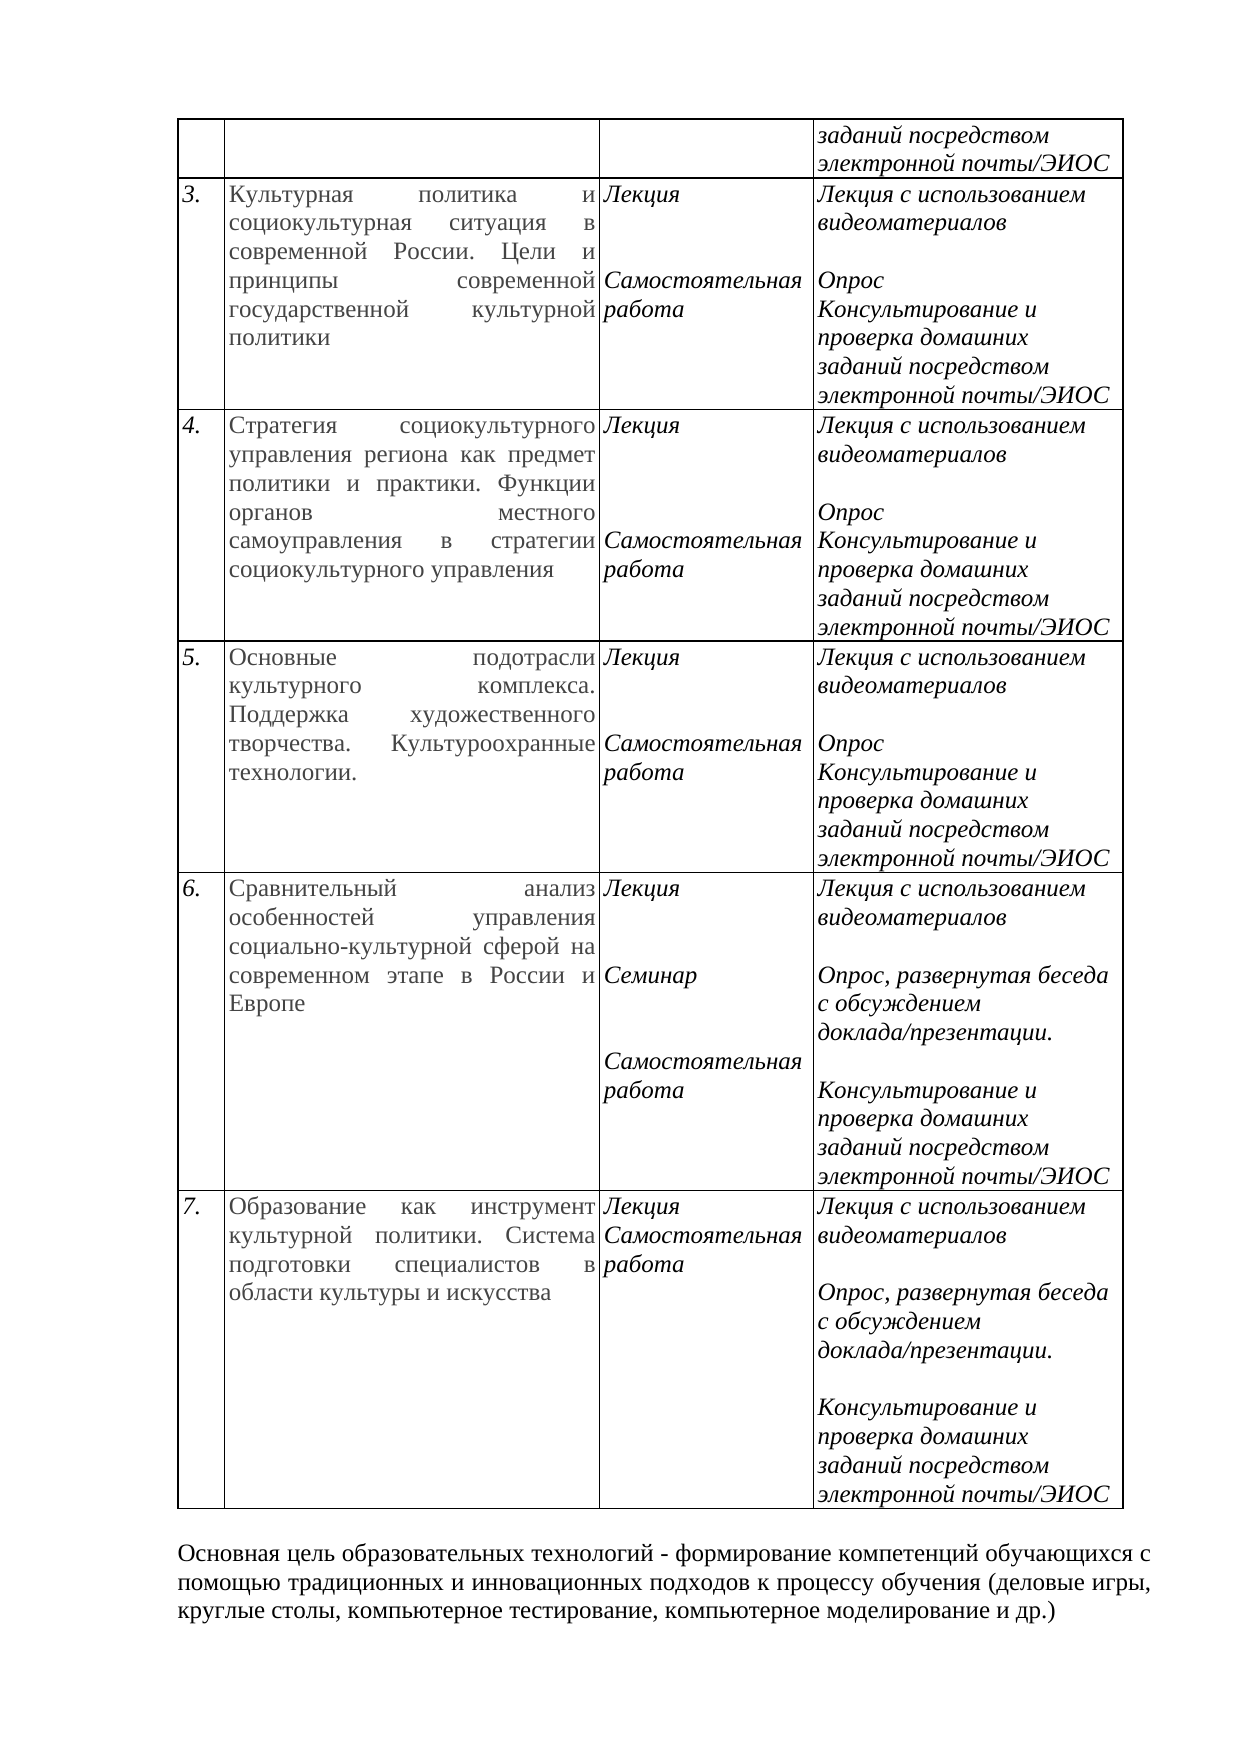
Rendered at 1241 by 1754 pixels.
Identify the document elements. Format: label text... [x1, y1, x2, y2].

table_cell 5. [179, 642, 224, 872]
table_cell Лекция с использованием видеоматериалов Опрос Консультирование и проверка домашних заданий посредством электронной почты/ЭИОС [814, 179, 1122, 409]
table_cell Лекция Самостоятельная работа [600, 179, 813, 409]
table_cell Сравнительный анализ особенностей управления социально-культурной сферой на современном этапе в России и Европе [225, 873, 599, 1190]
table_cell Лекция Семинар Самостоятельная работа [600, 873, 813, 1190]
table_cell Лекция Самостоятельная работа [600, 642, 813, 872]
table_cell Лекция Самостоятельная работа [600, 410, 813, 640]
text Основная цель образовательных технологий - формирование компетенций обучающихся с помощью традиционных и инновационных подходов к процессу обучения (деловые игры, круглые столы, компьютерное тестирование, компьютерное моделирование и др.) [177, 1538, 1152, 1624]
table_cell Культурная политика и социокультурная ситуация в современной России. Цели и принципы современной государственной культурной политики [225, 179, 599, 409]
table_cell 2. [179, 120, 224, 177]
table_cell 4. [179, 410, 224, 640]
table_cell Основные подотрасли культурного комплекса. Поддержка художественного творчества. Культуроохранные технологии. [225, 642, 599, 872]
table_cell Лекция с использованием видеоматериалов Опрос Консультирование и проверка домашних заданий посредством электронной почты/ЭИОС [814, 642, 1122, 872]
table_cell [225, 120, 599, 177]
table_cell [600, 120, 813, 177]
table_cell 3. [179, 179, 224, 409]
table_cell Образование как инструмент культурной политики. Система подготовки специалистов в области культуры и искусства [225, 1191, 599, 1507]
table_cell Лекция с использованием видеоматериалов Опрос Консультирование и проверка домашних заданий посредством электронной почты/ЭИОС [814, 410, 1122, 640]
table_cell Стратегия социокультурного управления региона как предмет политики и практики. Функции органов местного самоуправления в стратегии социокультурного управления [225, 410, 599, 640]
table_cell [814, 120, 1122, 177]
table_cell 6. [179, 873, 224, 1190]
table_cell Лекция Самостоятельная работа [600, 1191, 813, 1507]
table_cell 7. [179, 1191, 224, 1507]
